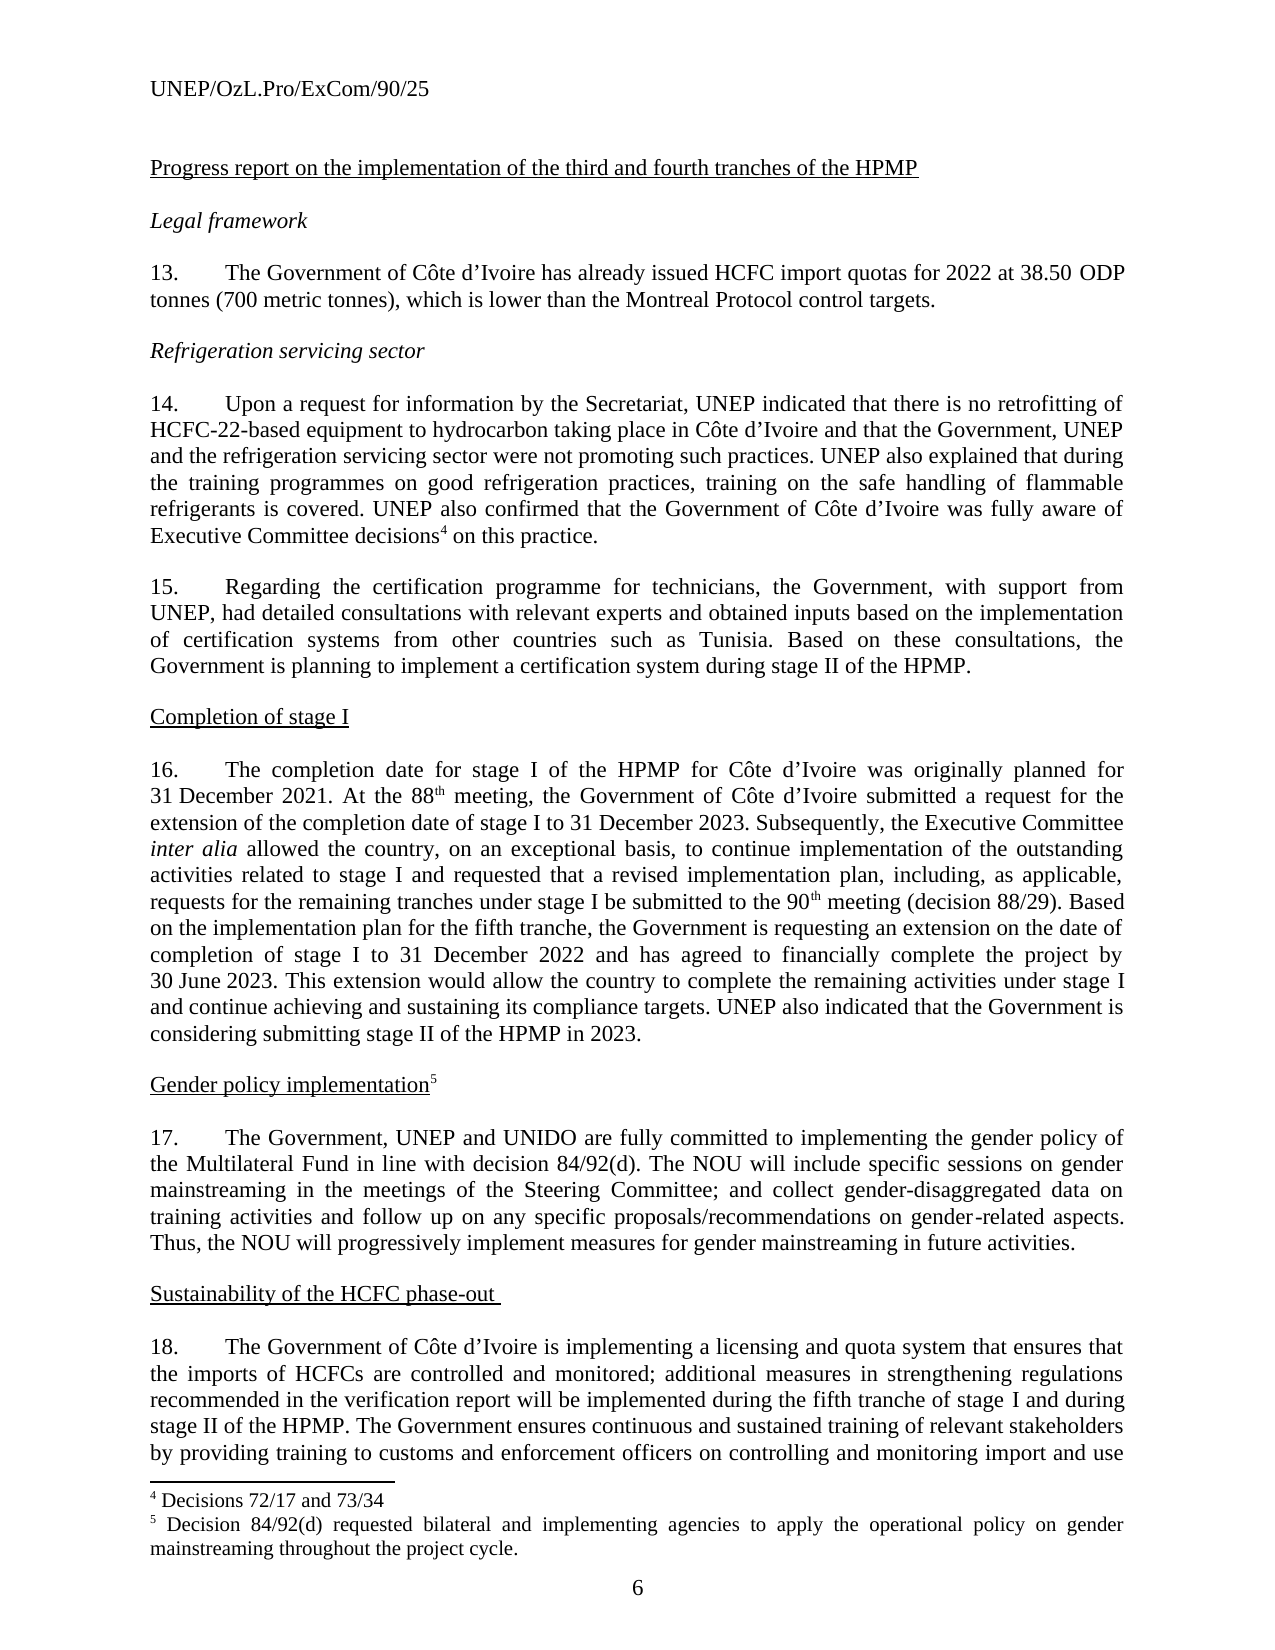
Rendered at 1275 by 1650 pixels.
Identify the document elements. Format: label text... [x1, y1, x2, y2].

text Legal framework [150, 207, 1125, 233]
text Sustainability of the HCFC phase-out [150, 1281, 1125, 1307]
text Completion of stage I [150, 703, 1125, 730]
text Gender policy implementation [150, 1071, 1125, 1097]
subtitle The Government of Côte d’Ivoire has already issued HCFC import quotas for 2022 at 38.50 ODP tonnes (700 metric tonnes), which is lower than the Montreal Protocol control targets. [150, 259, 1125, 312]
subtitle Upon a request for information by the Secretariat, UNEP indicated that there is no retrofitting of HCFC-22-based equipment to hydrocarbon taking place in Côte d’Ivoire and that the Government, UNEP and the refrigeration servicing sector were not promoting such practices. UNEP also explained that during the training programmes on good refrigeration practices, training on the safe handling of flammable refrigerants is covered. UNEP also confirmed that the Government of Côte d’Ivoire was fully aware of Executive Committee decisions on this practice. [150, 390, 1125, 548]
text Progress report on the implementation of the third and fourth tranches of the HPMP [150, 154, 1125, 180]
subtitle The Government, UNEP and UNIDO are fully committed to implementing the gender policy of the Multilateral Fund in line with decision 84/92(d). The NOU will include specific sessions on gender mainstreaming in the meetings of the Steering Committee; and collect gender-disaggregated data on training activities and follow up on any specific proposals/recommendations on gender-related aspects. Thus, the NOU will progressively implement measures for gender mainstreaming in future activities. [150, 1124, 1125, 1256]
text Refrigeration servicing sector [150, 337, 1125, 363]
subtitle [150, 1333, 1125, 1465]
subtitle The completion date for stage I of the HPMP for Côte d’Ivoire was originally planned for 31 December 2021. At the 88th meeting, the Government of Côte d’Ivoire submitted a request for the extension of the completion date of stage I to 31 December 2023. Subsequently, the Executive Committee inter alia allowed the country, on an exceptional basis, to continue implementation of the outstanding activities related to stage I and requested that a revised implementation plan, including, as applicable, requests for the remaining tranches under stage I be submitted to the 90th meeting (decision 88/29). Based on the implementation plan for the fifth tranche, the Government is requesting an extension on the date of completion of stage I to 31 December 2022 and has agreed to financially complete the project by 30 June 2023. This extension would allow the country to complete the remaining activities under stage I and continue achieving and sustaining its compliance targets. UNEP also indicated that the Government is considering submitting stage II of the HPMP in 2023. [150, 756, 1125, 1046]
subtitle Regarding the certification programme for technicians, the Government, with support from UNEP, had detailed consultations with relevant experts and obtained inputs based on the implementation of certification systems from other countries such as Tunisia. Based on these consultations, the Government is planning to implement a certification system during stage II of the HPMP. [150, 573, 1125, 678]
